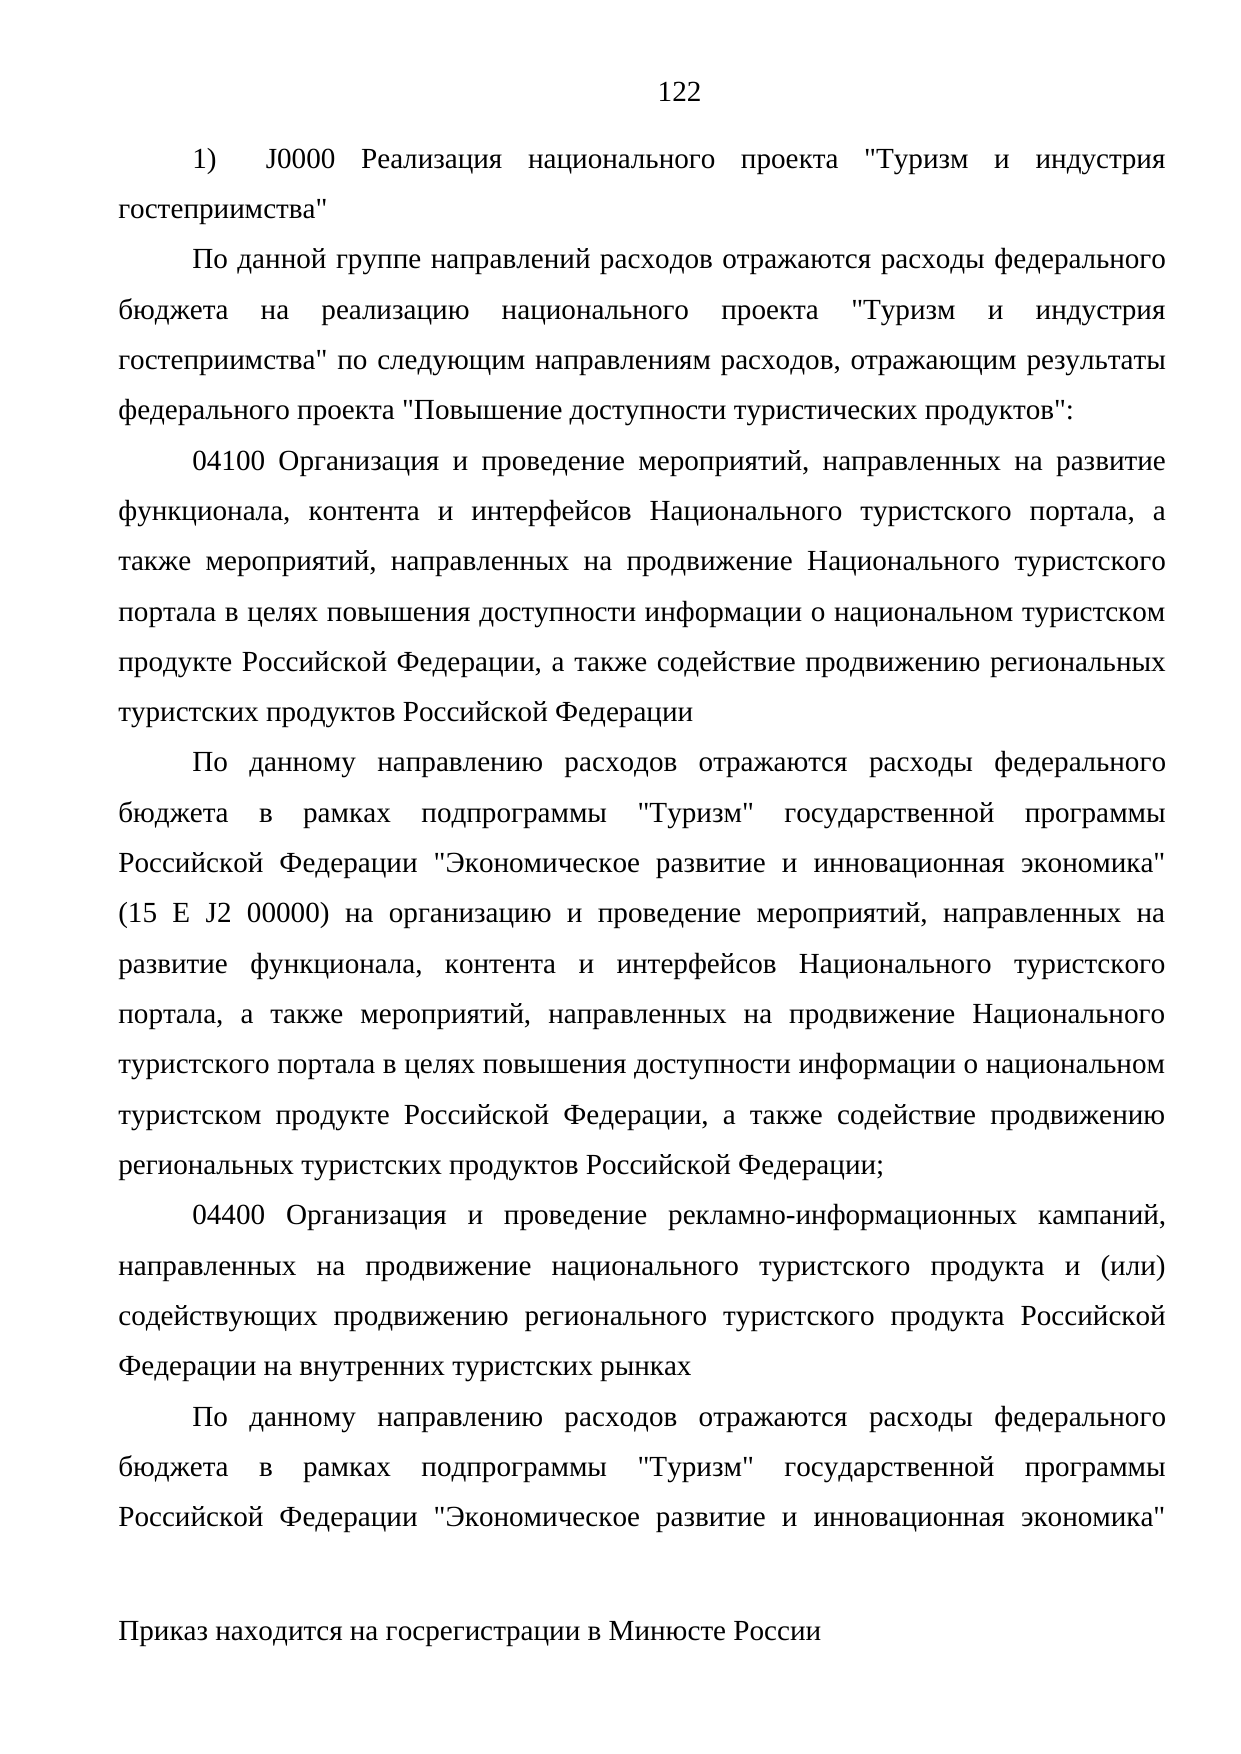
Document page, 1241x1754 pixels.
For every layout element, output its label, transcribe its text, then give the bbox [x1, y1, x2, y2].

text По данной группе направлений расходов отражаются расходы федерального бюджета на реализацию национального проекта "Туризм и индустрия гостеприимства" по следующим направлениям расходов, отражающим результаты федерального проекта "Повышение доступности туристических продуктов": [118, 241, 1167, 426]
text 04400 Организация и проведение рекламно-информационных кампаний, направленных на продвижение национального туристского продукта и (или) содействующих продвижению регионального туристского продукта Российской Федерации на внутренних туристских рынках [118, 1197, 1167, 1382]
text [118, 1399, 1167, 1533]
text По данному направлению расходов отражаются расходы федерального бюджета в рамках подпрограммы "Туризм" государственной программы Российской Федерации "Экономическое развитие и инновационная экономика" (15 Е J2 00000) на организацию и проведение мероприятий, направленных на развитие функционала, контента и интерфейсов Национального туристского портала, а также мероприятий, направленных на продвижение Национального туристского портала в целях повышения доступности информации о национальном туристском продукте Российской Федерации, а также содействие продвижению региональных туристских продуктов Российской Федерации; [118, 744, 1167, 1181]
text 1) J0000 Реализация национального проекта "Туризм и индустрия гостеприимства" [118, 141, 1167, 225]
text 04100 Организация и проведение мероприятий, направленных на развитие функционала, контента и интерфейсов Национального туристского портала, а также мероприятий, направленных на продвижение Национального туристского портала в целях повышения доступности информации о национальном туристском продукте Российской Федерации, а также содействие продвижению региональных туристских продуктов Российской Федерации [118, 443, 1167, 728]
